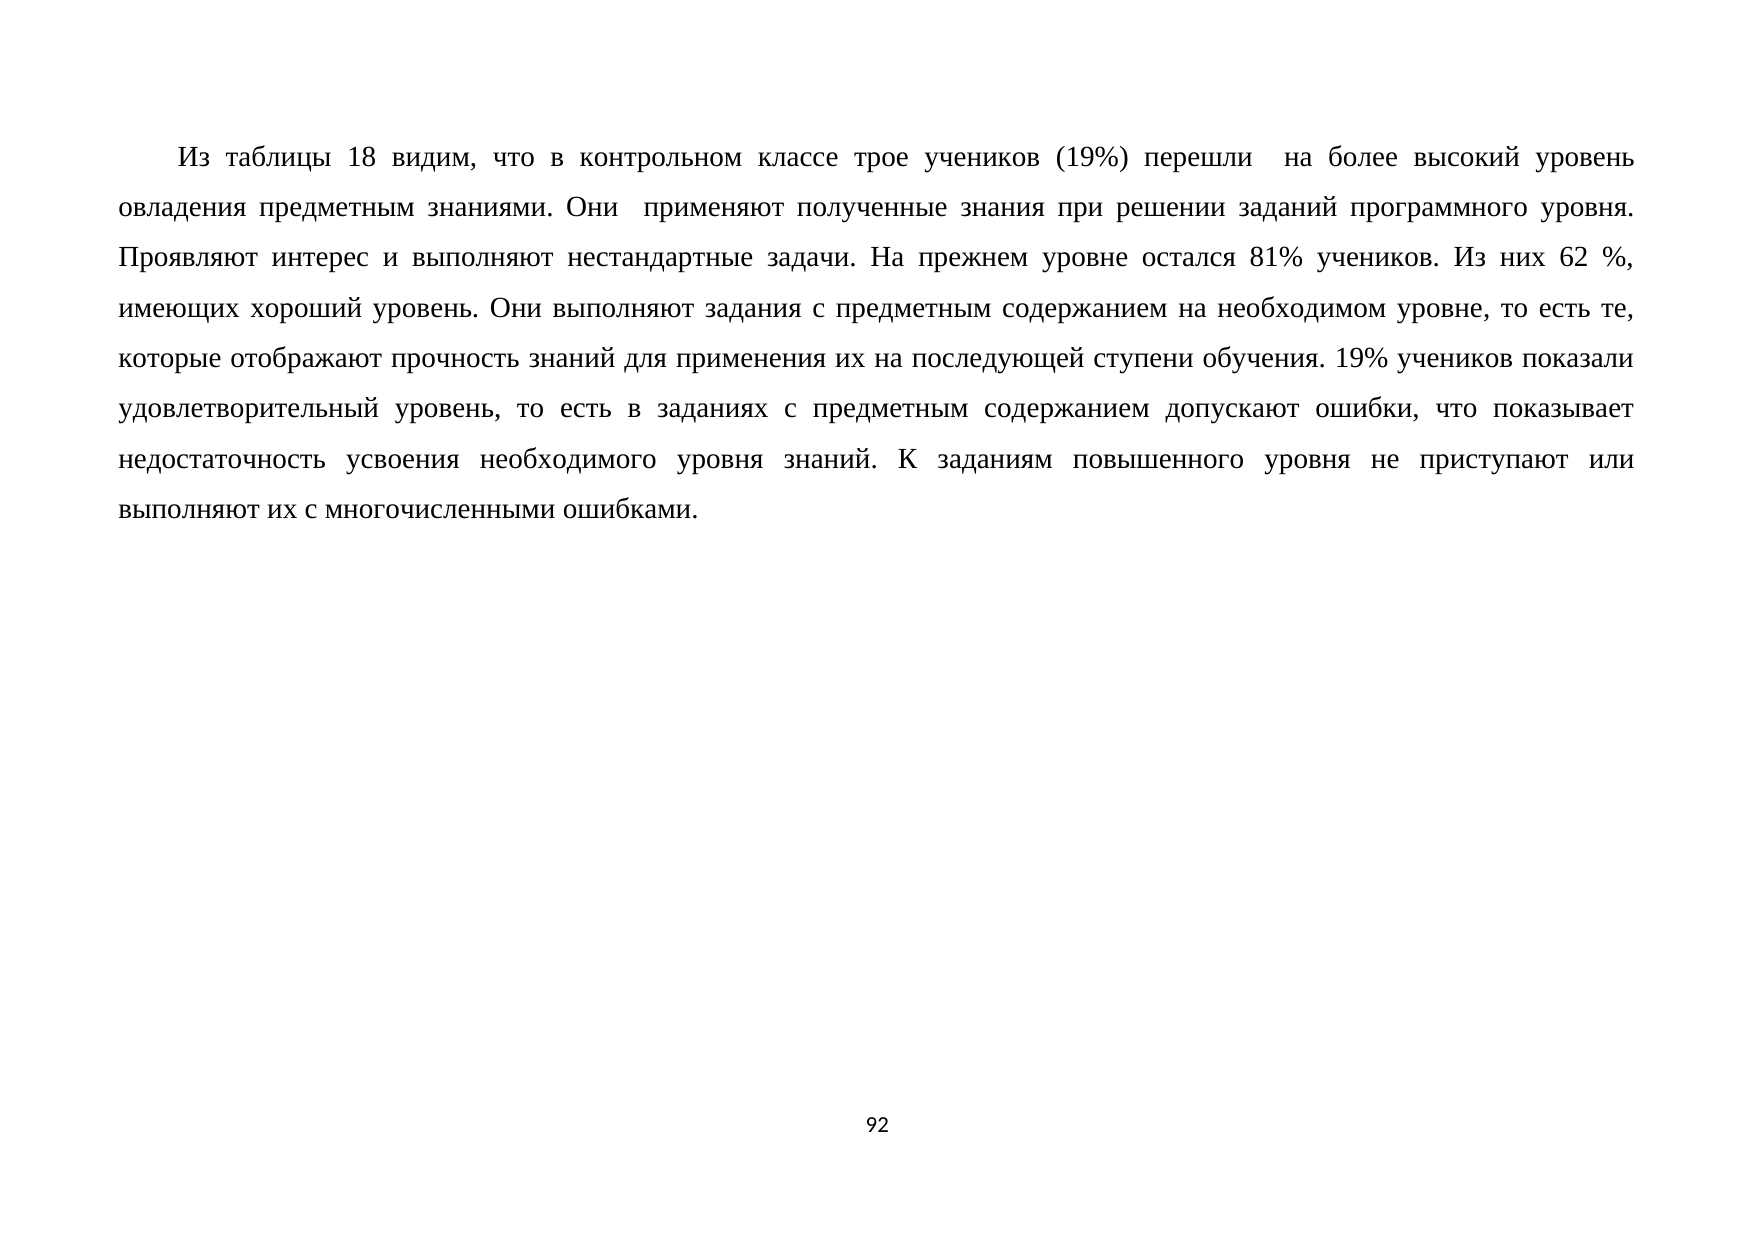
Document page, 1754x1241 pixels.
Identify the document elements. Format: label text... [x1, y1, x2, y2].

text Из таблицы 18 видим, что в контрольном классе трое учеников (19%) перешли на более высокий уровень овладения предметным знаниями. Они применяют полученные знания при решении заданий программного уровня. Проявляют интерес и выполняют нестандартные задачи. На прежнем уровне остался 81% учеников. Из них 62 %, имеющих хороший уровень. Они выполняют задания с предметным содержанием на необходимом уровне, то есть те, которые отображают прочность знаний для применения их на последующей ступени обучения. 19% учеников показали удовлетворительный уровень, то есть в заданиях с предметным содержанием допускают ошибки, что показывает недостаточность усвоения необходимого уровня знаний. К заданиям повышенного уровня не приступают или выполняют их с многочисленными ошибками. [118, 139, 1636, 524]
